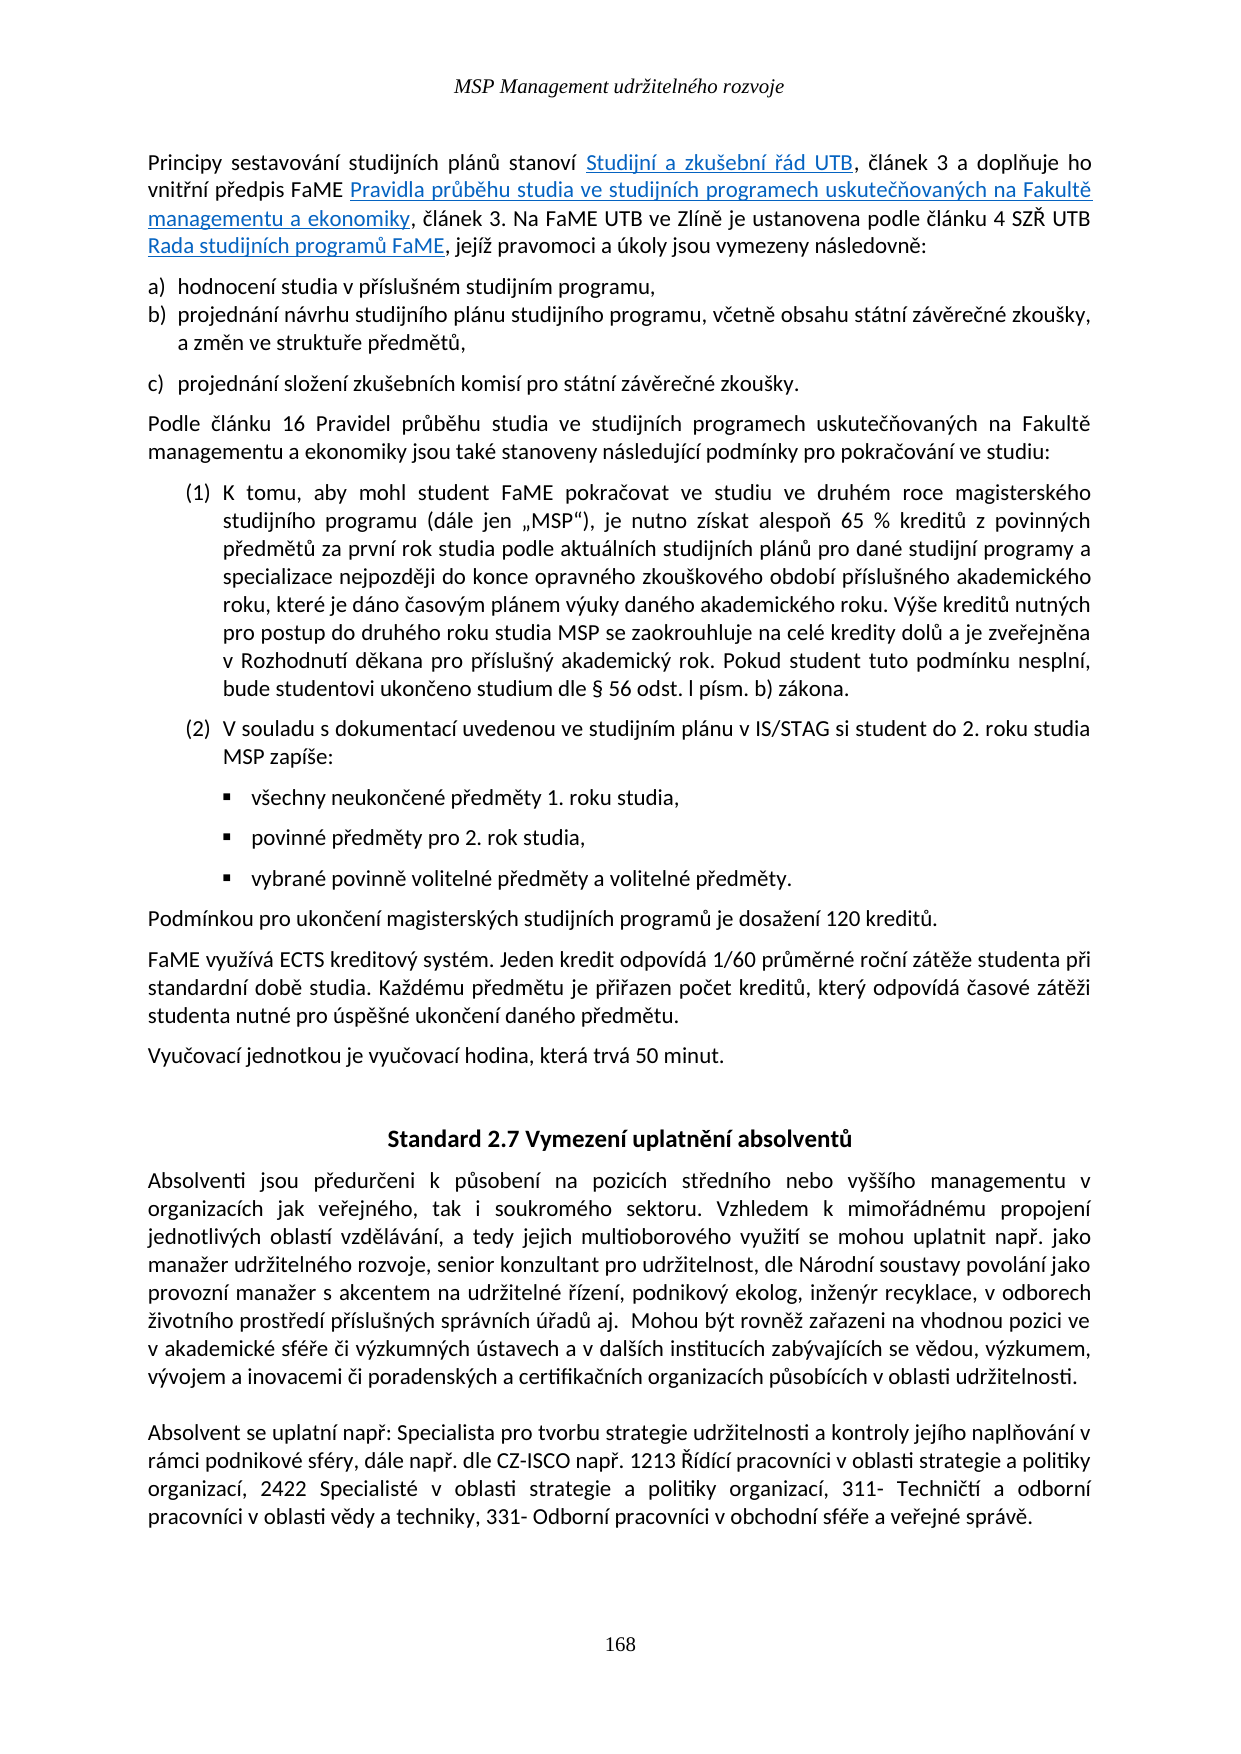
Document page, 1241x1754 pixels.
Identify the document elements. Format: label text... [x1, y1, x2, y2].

text Vyučovací jednotkou je vyučovací hodina, která trvá 50 minut. [148, 1042, 1093, 1070]
list hodnocení studia v příslušném studijním programu, [148, 272, 1093, 300]
list K tomu, aby mohl student FaME pokračovat ve studiu ve druhém roce magisterského studijního programu (dále jen „MSP“), je nutno získat alespoň 65 % kreditů z povinných předmětů za první rok studia podle aktuálních studijních plánů pro dané studijní programy a specializace nejpozději do konce opravného zkouškového období příslušného akademického roku, které je dáno časovým plánem výuky daného akademického roku. Výše kreditů nutných pro postup do druhého roku studia MSP se zaokrouhluje na celé kredity dolů a je zveřejněna v Rozhodnutí děkana pro příslušný akademický rok. Pokud student tuto podmínku nesplní, bude studentovi ukončeno studium dle § 56 odst. l písm. b) zákona. [185, 478, 1093, 702]
text Absolvent se uplatní např: Specialista pro tvorbu strategie udržitelnosti a kontroly jejího naplňování v rámci podnikové sféry, dále např. dle CZ-ISCO např. 1213 Řídící pracovníci v oblasti strategie a politiky organizací, 2422 Specialisté v oblasti strategie a politiky organizací, 311- Techničtí a odborní pracovníci v oblasti vědy a techniky, 331- Odborní pracovníci v obchodní sféře a veřejné správě. [148, 1418, 1093, 1530]
text Standard 2.7 Vymezení uplatnění absolventů [148, 1123, 1093, 1153]
text Podmínkou pro ukončení magisterských studijních programů je dosažení 120 kreditů. [148, 904, 1093, 933]
text Absolventi jsou předurčeni k působení na pozicích středního nebo vyššího managementu v organizacích jak veřejného, tak i soukromého sektoru. Vzhledem k mimořádnému propojení jednotlivých oblastí vzdělávání, a tedy jejich multioborového využití se mohou uplatnit např. jako manažer udržitelného rozvoje, senior konzultant pro udržitelnost, dle Národní soustavy povolání jako provozní manažer s akcentem na udržitelné řízení, podnikový ekolog, inženýr recyklace, v odborech životního prostředí příslušných správních úřadů aj. Mohou být rovněž zařazeni na vhodnou pozici ve v akademické sféře či výzkumných ústavech a v dalších institucích zabývajících se vědou, výzkumem, vývojem a inovacemi či poradenských a certifikačních organizacích působících v oblasti udržitelnosti. [148, 1166, 1093, 1390]
list povinné předměty pro 2. rok studia, [221, 823, 1093, 852]
list všechny neukončené předměty 1. roku studia, [221, 783, 1093, 811]
list V souladu s dokumentací uvedenou ve studijním plánu v IS/STAG si student do 2. roku studia MSP zapíše: [185, 714, 1093, 771]
list projednání složení zkušebních komisí pro státní závěrečné zkoušky. [148, 369, 1093, 397]
list projednání návrhu studijního plánu studijního programu, včetně obsahu státní závěrečné zkoušky, a změn ve struktuře předmětů, [148, 300, 1093, 356]
list vybrané povinně volitelné předměty a volitelné předměty. [221, 864, 1093, 892]
text FaME využívá ECTS kreditový systém. Jeden kredit odpovídá 1/60 průměrné roční zátěže studenta při standardní době studia. Každému předmětu je přiřazen počet kreditů, který odpovídá časové zátěži studenta nutné pro úspěšné ukončení daného předmětu. [148, 945, 1093, 1029]
text Podle článku 16 Pravidel průběhu studia ve studijních programech uskutečňovaných na Fakultě managementu a ekonomiky jsou také stanoveny následující podmínky pro pokračování ve studiu: [148, 409, 1093, 465]
text Principy sestavování studijních plánů stanoví Studijní a zkušební řád UTB, článek 3 a doplňuje ho vnitřní předpis FaME Pravidla průběhu studia ve studijních programech uskutečňovaných na Fakultě managementu a ekonomiky, článek 3. Na FaME UTB ve Zlíně je ustanovena podle článku 4 SZŘ UTB Rada studijních programů FaME, jejíž pravomoci a úkoly jsou vymezeny následovně: [148, 148, 1093, 260]
